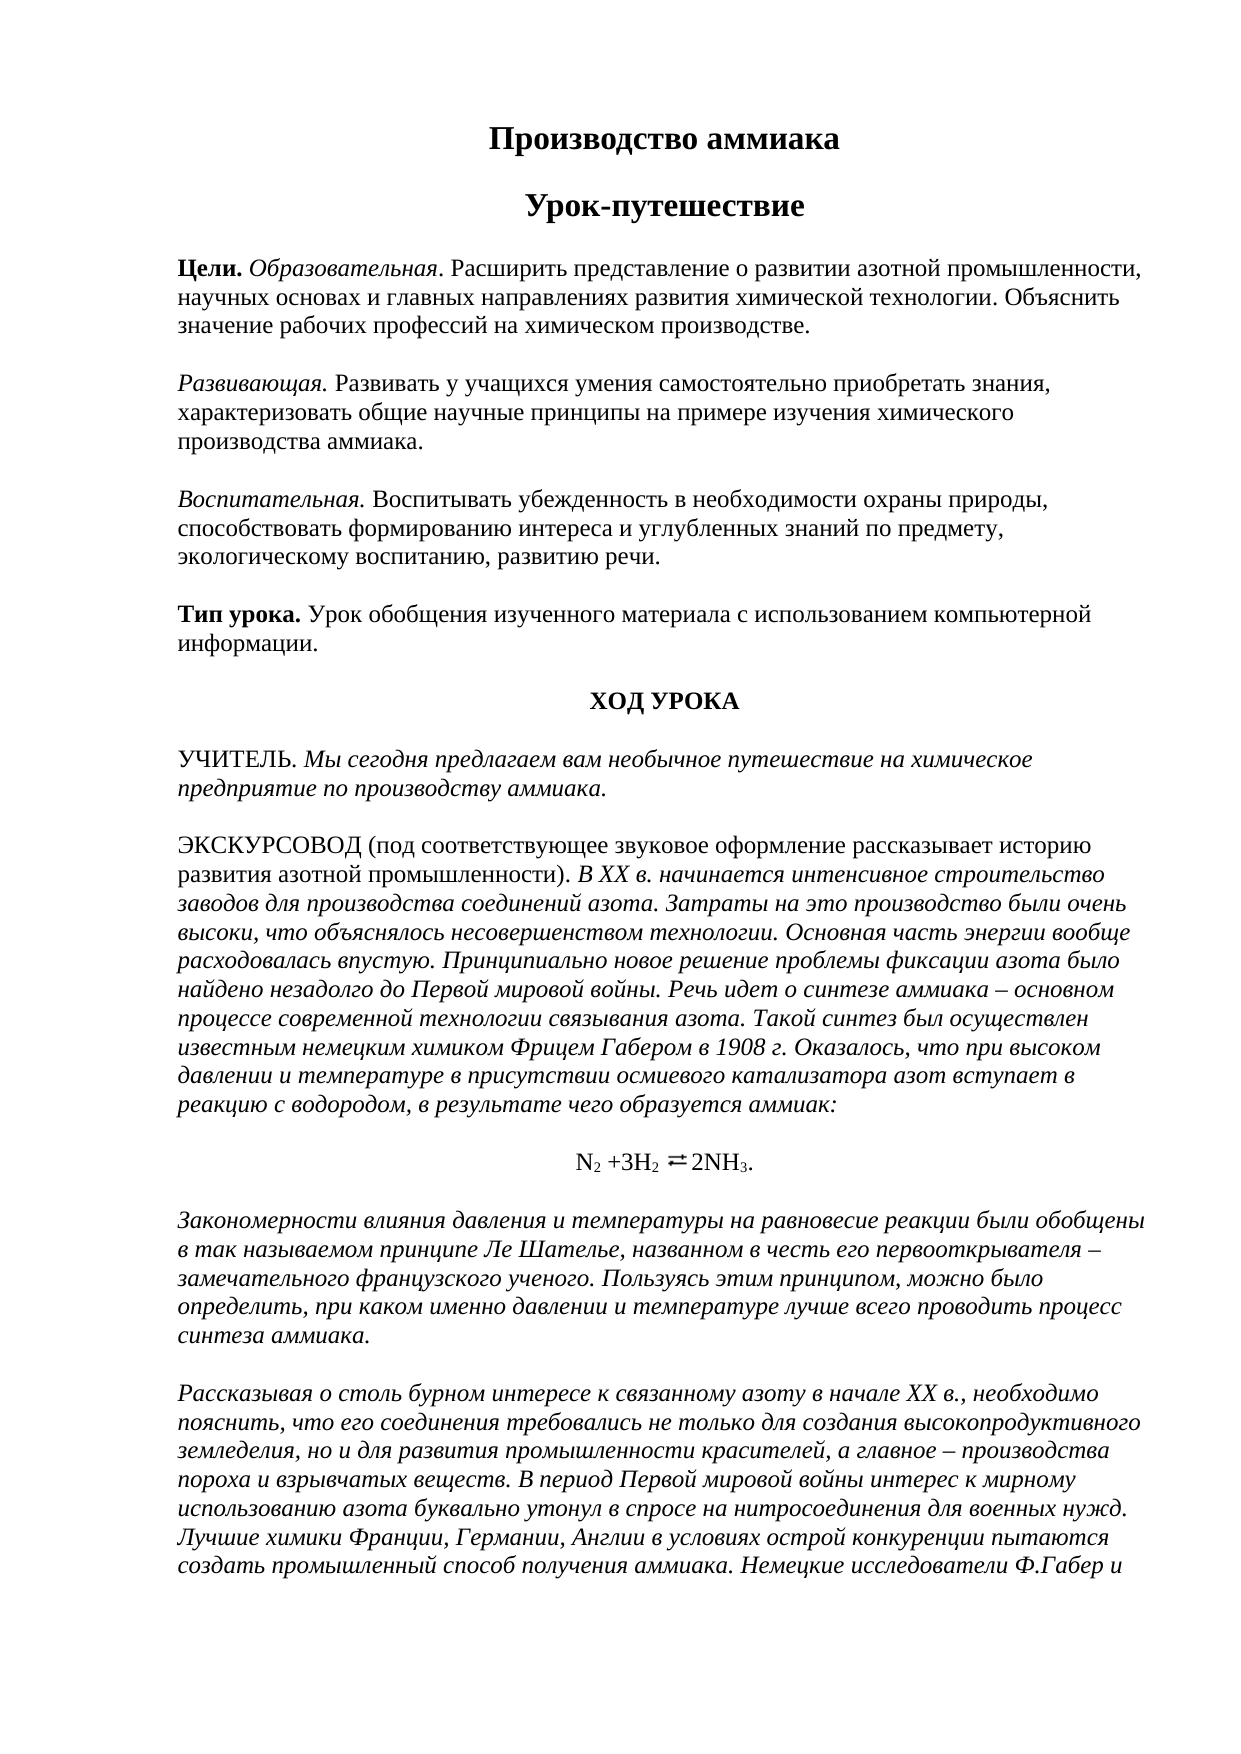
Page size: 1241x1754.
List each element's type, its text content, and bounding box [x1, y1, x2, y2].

text Цели. Образовательная. Расширить представление о развитии азотной промышленности, научных основах и главных направлениях развития химической технологии. Объяснить значение рабочих профессий на химическом производстве. [177, 253, 1152, 339]
picture [662, 1150, 692, 1171]
text Воспитательная. Воспитывать убежденность в необходимости охраны природы, способствовать формированию интереса и углубленных знаний по предмету, экологическому воспитанию, развитию речи. [177, 484, 1152, 570]
text ЭКСКУРСОВОД (под соответствующее звуковое оформление рассказывает историю развития азотной промышленности). В ХХ в. начинается интенсивное строительство заводов для производства соединений азота. Затраты на это производство были очень высоки, что объяснялось несовершенством технологии. Основная часть энергии вообще расходовалась впустую. Принципиально новое решение проблемы фиксации азота было найдено незадолго до Первой мировой войны. Речь идет о синтезе аммиака – основном процессе современной технологии связывания азота. Такой синтез был осуществлен известным немецким химиком Фрицем Габером в 1908 г. Оказалось, что при высоком давлении и температуре в присутствии осмиевого катализатора азот вступает в реакцию с водородом, в результате чего образуется аммиак: [177, 831, 1152, 1118]
text УЧИТЕЛЬ. Мы сегодня предлагаем вам необычное путешествие на химическое предприятие по производству аммиака. [177, 744, 1152, 801]
text Урок-путешествие [177, 186, 1152, 224]
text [177, 1378, 1152, 1579]
text ХОД УРОКА [177, 686, 1152, 715]
text Производство аммиака [177, 118, 1152, 156]
text Закономерности влияния давления и температуры на равновесие реакции были обобщены в так называемом принципе Ле Шателье, названном в честь его первооткрывателя – замечательного французского ученого. Пользуясь этим принципом, можно было определить, при каком именно давлении и температуре лучше всего проводить процесс синтеза аммиака. [177, 1205, 1152, 1349]
text N2 +3H2 2NH3. [177, 1147, 1152, 1176]
text Развивающая. Развивать у учащихся умения самостоятельно приобретать знания, характеризовать общие научные принципы на примере изучения химического производства аммиака. [177, 368, 1152, 455]
text Тип урока. Урок обобщения изученного материала с использованием компьютерной информации. [177, 599, 1152, 657]
